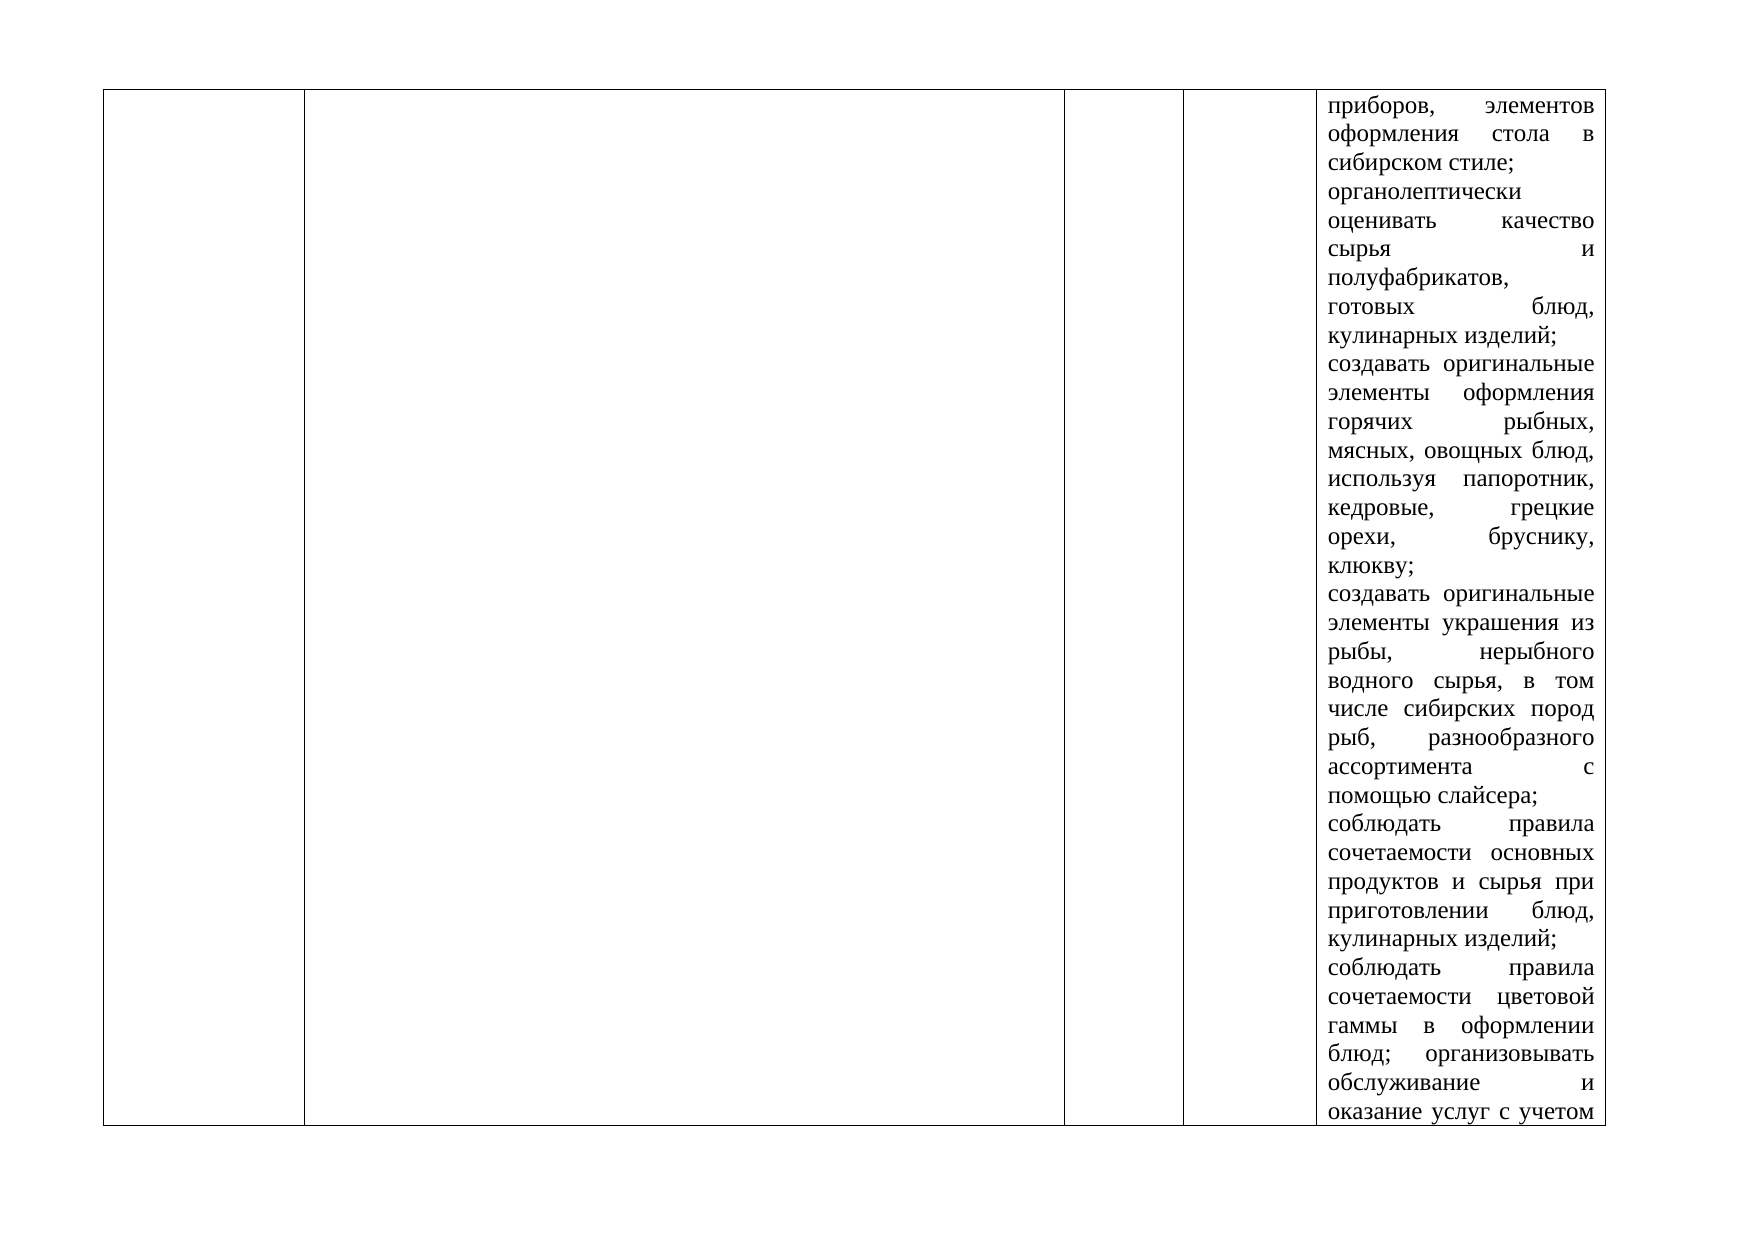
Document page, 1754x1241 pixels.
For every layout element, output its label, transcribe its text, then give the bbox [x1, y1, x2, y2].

table_cell 3 [1065, 90, 1183, 1125]
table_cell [305, 90, 1064, 1125]
table_cell 1 [1184, 90, 1316, 1125]
